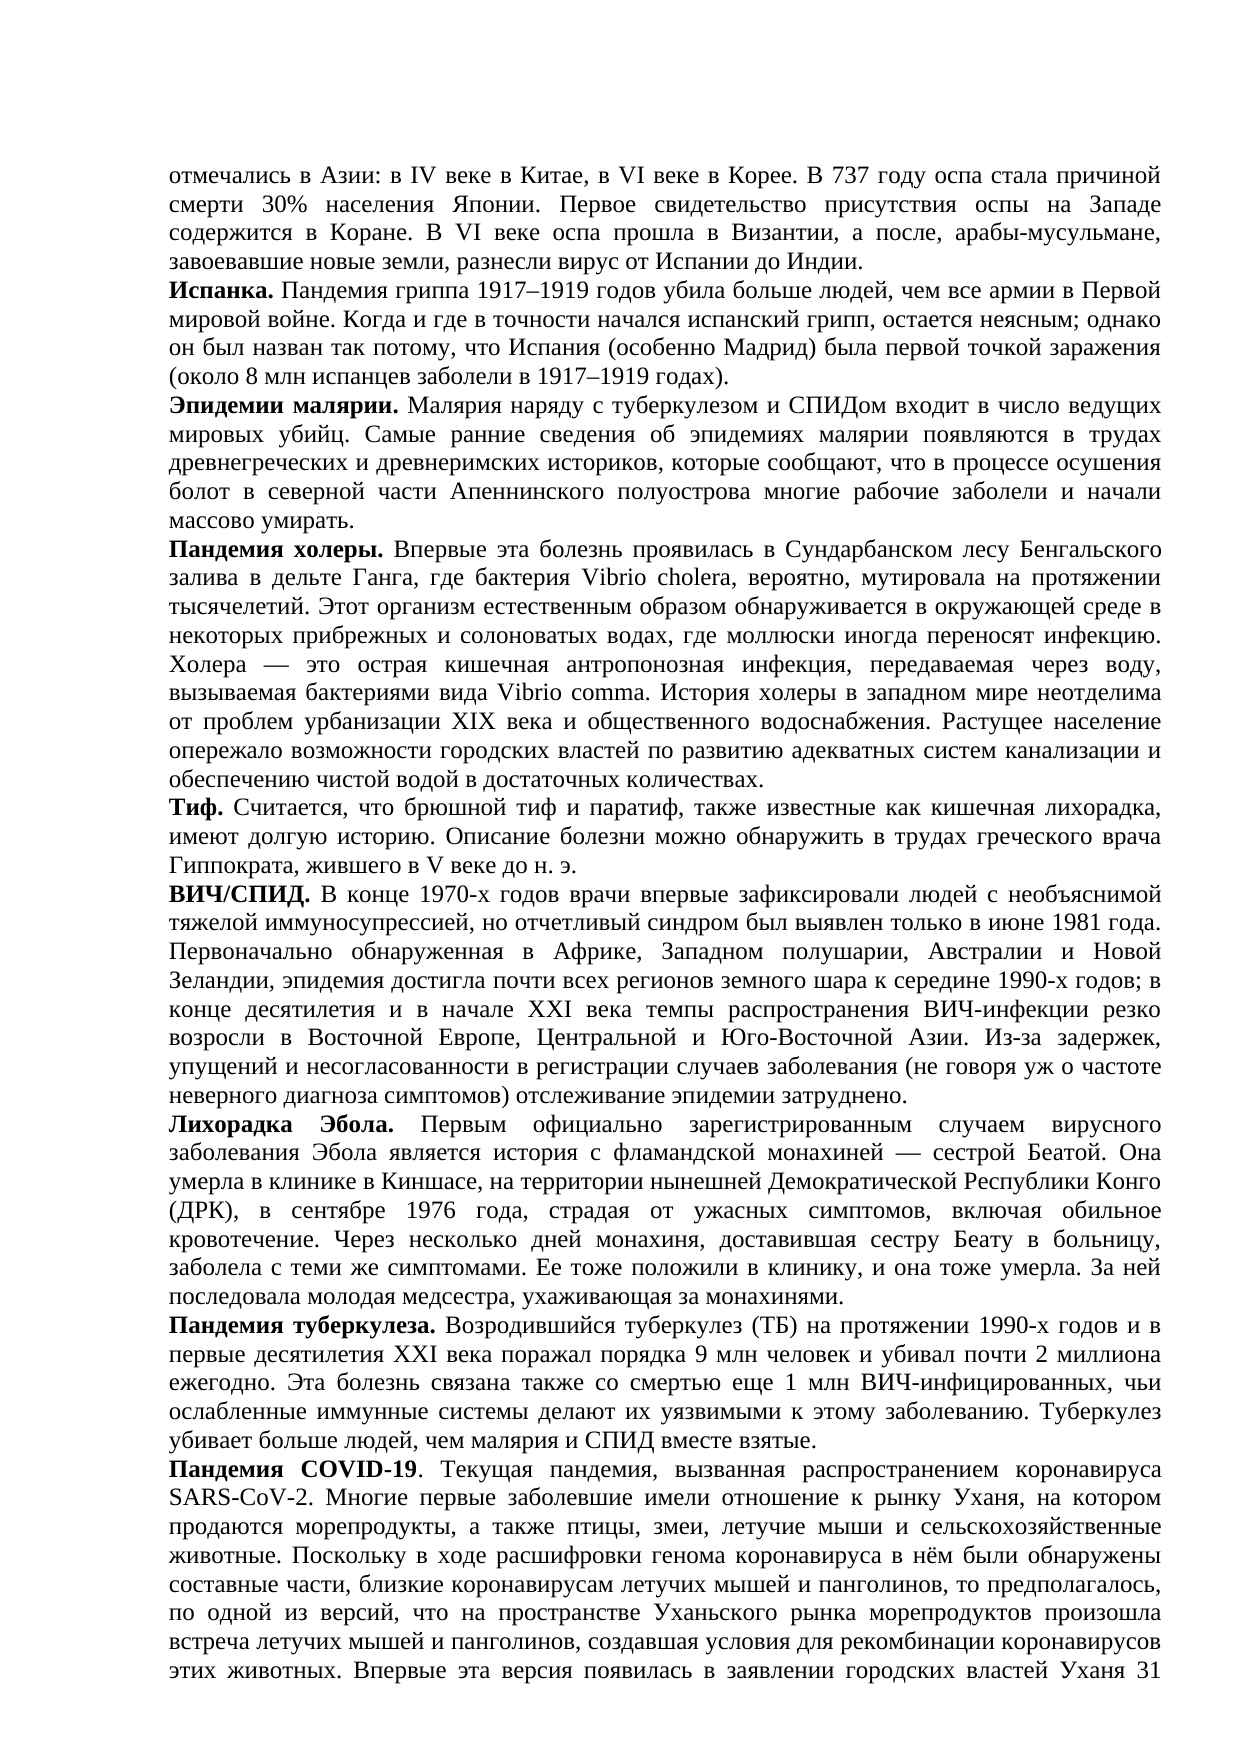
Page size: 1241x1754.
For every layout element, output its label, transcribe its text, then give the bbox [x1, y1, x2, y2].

text Испанка. Пандемия гриппа 1917–1919 годов убила больше людей, чем все армии в Первой мировой войне. Когда и где в точности начался испанский грипп, остается неясным; однако он был назван так потому, что Испания (особенно Мадрид) была первой точкой заражения (около 8 млн испанцев заболели в 1917–1919 годах). [169, 275, 1162, 390]
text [169, 1454, 1162, 1684]
text Эпидемии малярии. Малярия наряду с туберкулезом и СПИДом входит в число ведущих мировых убийц. Самые ранние сведения об эпидемиях малярии появляются в трудах древнегреческих и древнеримских историков, которые сообщают, что в процессе осушения болот в северной части Апеннинского полуострова многие рабочие заболели и начали массово умирать. [169, 390, 1162, 534]
text Пандемия холеры. Впервые эта болезнь проявилась в Сундарбанском лесу Бенгальского залива в дельте Ганга, где бактерия Vibrio cholera, вероятно, мутировала на протяжении тысячелетий. Этот организм естественным образом обнаруживается в окружающей среде в некоторых прибрежных и солоноватых водах, где моллюски иногда переносят инфекцию. Холера — это острая кишечная антропонозная инфекция, передаваемая через воду, вызываемая бактериями вида Vibrio comma. История холеры в западном мире неотделима от проблем урбанизации XIX века и общественного водоснабжения. Растущее население опережало возможности городских властей по развитию адекватных систем канализации и обеспечению чистой водой в достаточных количествах. [169, 534, 1162, 792]
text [169, 160, 1162, 275]
text ВИЧ/СПИД. В конце 1970-х годов врачи впервые зафиксировали людей с необъяснимой тяжелой иммуносупрессией, но отчетливый синдром был выявлен только в июне 1981 года. Первоначально обнаруженная в Африке, Западном полушарии, Австралии и Новой Зеландии, эпидемия достигла почти всех регионов земного шара к середине 1990-х годов; в конце десятилетия и в начале XXI века темпы распространения ВИЧ-инфекции резко возросли в Восточной Европе, Центральной и Юго-Восточной Азии. Из-за задержек, упущений и несогласованности в регистрации случаев заболевания (не говоря уж о частоте неверного диагноза симптомов) отслеживание эпидемии затруднено. [169, 879, 1162, 1109]
text Тиф. Считается, что брюшной тиф и паратиф, также известные как кишечная лихорадка, имеют долгую историю. Описание болезни можно обнаружить в трудах греческого врача Гиппократа, жившего в V веке до н. э. [169, 792, 1162, 879]
text Пандемия туберкулеза. Возродившийся туберкулез (ТБ) на протяжении 1990-х годов и в первые десятилетия XXI века поражал порядка 9 млн человек и убивал почти 2 миллиона ежегодно. Эта болезнь связана также со смертью еще 1 млн ВИЧ-инфицированных, чьи ослабленные иммунные системы делают их уязвимыми к этому заболеванию. Туберкулез убивает больше людей, чем малярия и СПИД вместе взятые. [169, 1310, 1162, 1454]
text Лихорадка Эбола. Первым официально зарегистрированным случаем вирусного заболевания Эбола является история с фламандской монахиней — сестрой Беатой. Она умерла в клинике в Киншасе, на территории нынешней Демократической Республики Конго (ДРК), в сентябре 1976 года, страдая от ужасных симптомов, включая обильное кровотечение. Через несколько дней монахиня, доставившая сестру Беату в больницу, заболела с теми же симптомами. Ее тоже положили в клинику, и она тоже умерла. За ней последовала молодая медсестра, ухаживающая за монахинями. [169, 1109, 1162, 1310]
